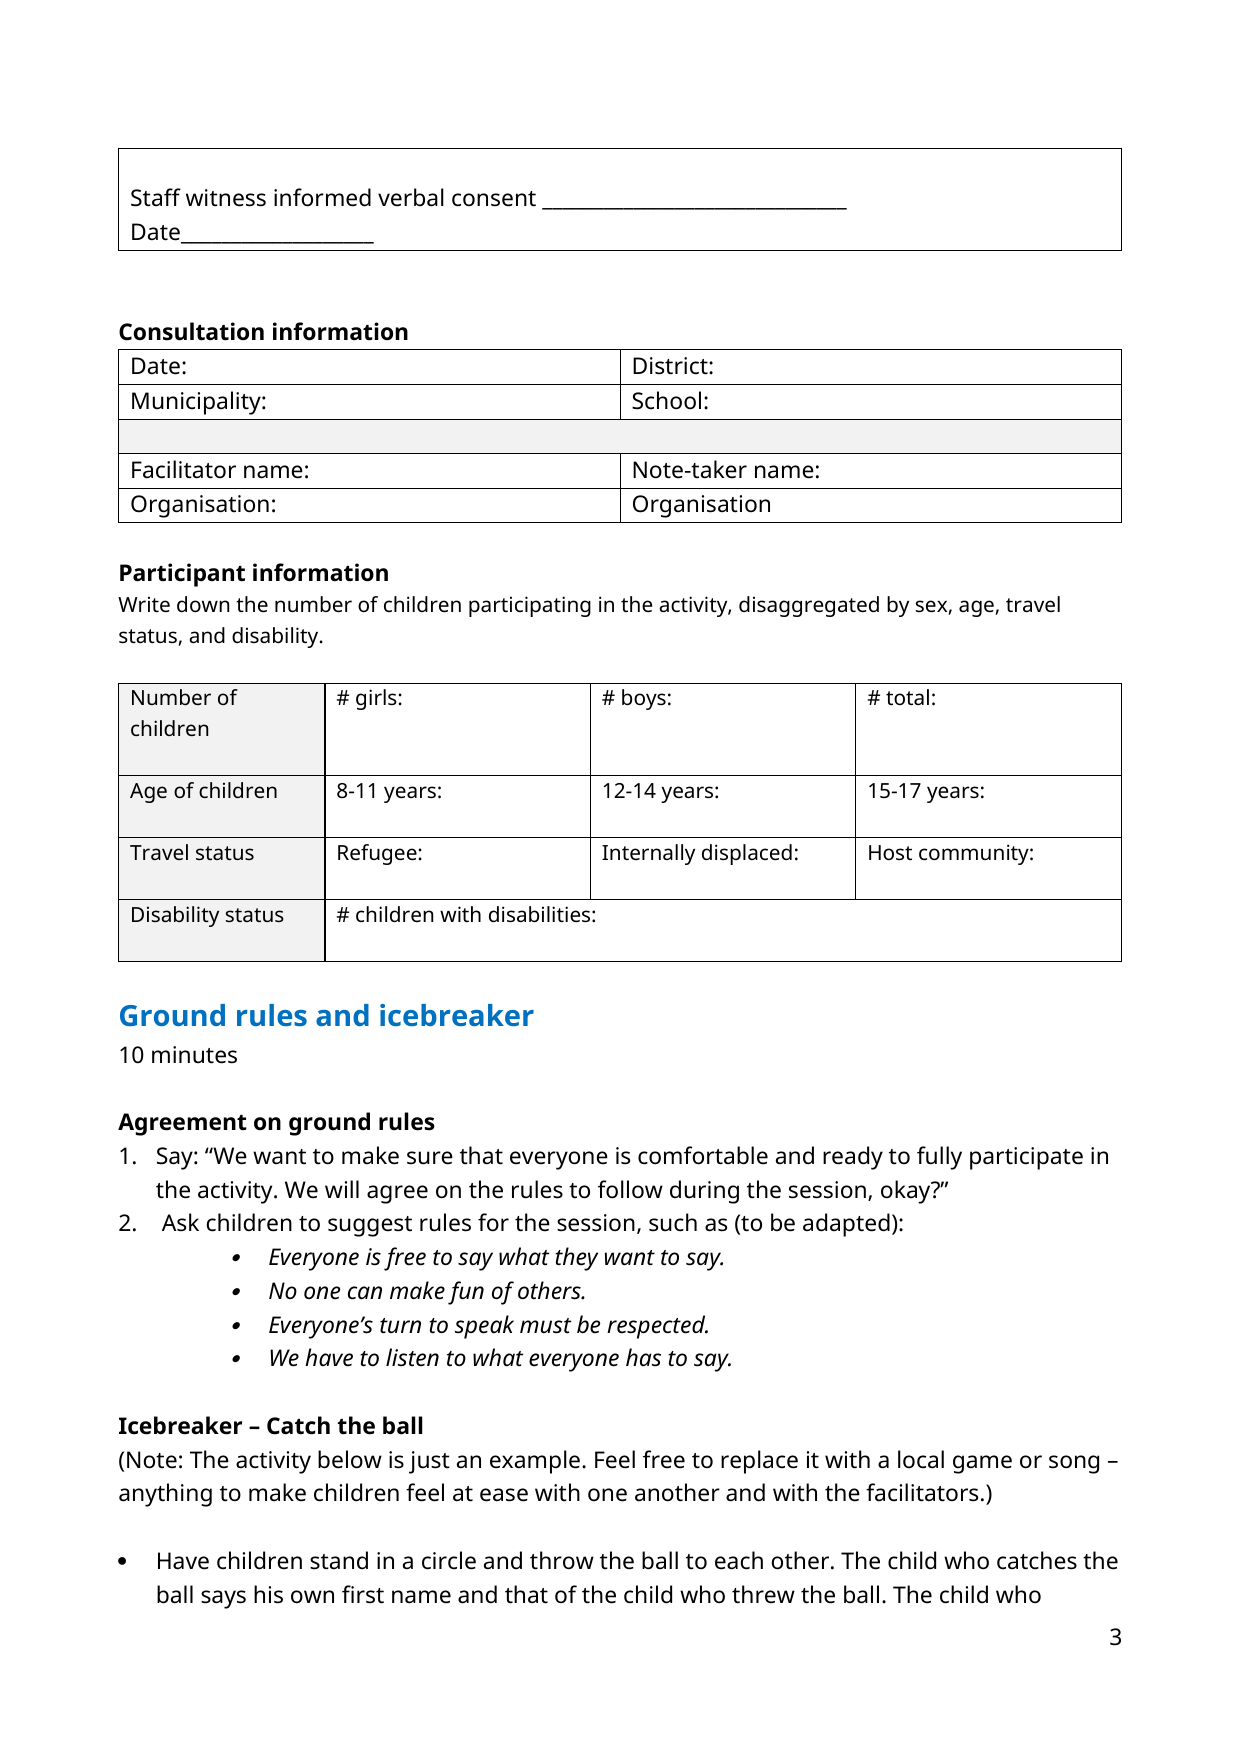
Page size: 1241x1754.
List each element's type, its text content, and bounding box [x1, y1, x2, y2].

table_cell # children with disabilities: [326, 900, 1121, 961]
table_cell Refugee: [326, 838, 590, 899]
text Participant information [118, 557, 1122, 588]
list Everyone is free to say what they want to say. [231, 1241, 1122, 1272]
text Ground rules and icebreaker [118, 996, 1122, 1035]
table_cell School: [621, 385, 1121, 418]
table_cell Staff witness informed verbal consent ______________________________ Date___________________ [119, 149, 1121, 250]
table_cell Internally displaced: [591, 838, 855, 899]
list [118, 1545, 1122, 1610]
table_cell [119, 420, 1121, 453]
table_header # boys: [591, 684, 855, 775]
list Ask children to suggest rules for the session, such as (to be adapted): [118, 1207, 1122, 1238]
list We have to listen to what everyone has to say. [231, 1342, 1122, 1373]
table_header Date: [119, 350, 620, 384]
table_cell Organisation [621, 489, 1121, 522]
table_cell 12-14 years: [591, 776, 855, 837]
list No one can make fun of others. [231, 1275, 1122, 1306]
table_header # total: [856, 684, 1121, 775]
table_cell Municipality: [119, 385, 620, 418]
table_cell Note-taker name: [621, 454, 1121, 487]
table_cell Organisation: [119, 489, 620, 522]
list Everyone’s turn to speak must be respected. [231, 1308, 1122, 1340]
text (Note: The activity below is just an example. Feel free to replace it with a local game or song – anything to make children feel at ease with one another and with the facilitators.) [118, 1443, 1122, 1508]
text Icebreaker – Catch the ball [118, 1410, 1122, 1441]
table_cell Facilitator name: [119, 454, 620, 487]
table_header District: [621, 350, 1121, 384]
text 10 minutes [118, 1038, 1122, 1070]
table_cell 8-11 years: [326, 776, 590, 837]
text Write down the number of children participating in the activity, disaggregated by sex, age, travel status, and disability. [118, 591, 1122, 649]
table_header Number of children [119, 684, 324, 775]
text Consultation information [118, 316, 1122, 347]
table_cell Host community: [856, 838, 1121, 899]
list Say: “We want to make sure that everyone is comfortable and ready to fully participate in the activity. We will agree on the rules to follow during the session, okay?” [118, 1140, 1122, 1205]
table_cell Age of children [119, 776, 324, 837]
table_cell 15-17 years: [856, 776, 1121, 837]
table_header # girls: [326, 684, 590, 775]
table_cell Disability status [119, 900, 324, 961]
text Agreement on ground rules [118, 1106, 1122, 1137]
table_cell Travel status [119, 838, 324, 899]
